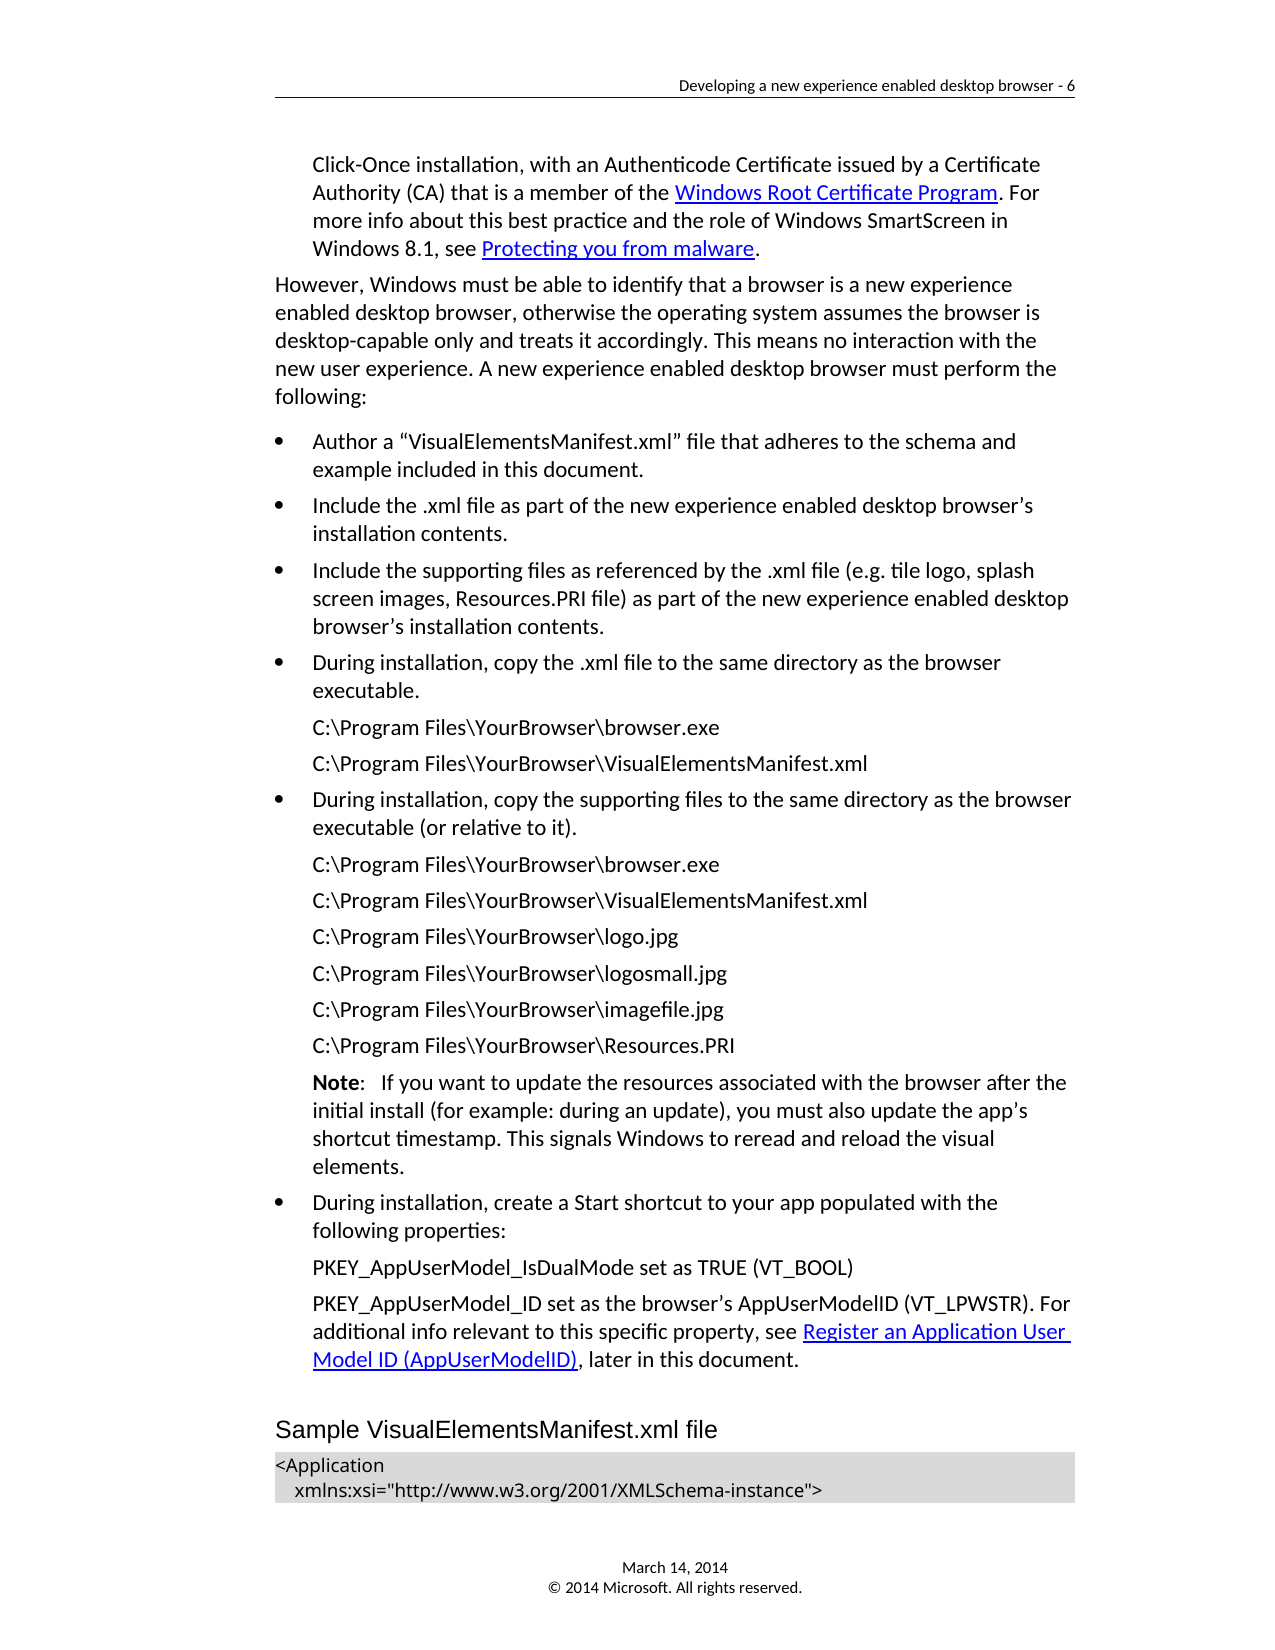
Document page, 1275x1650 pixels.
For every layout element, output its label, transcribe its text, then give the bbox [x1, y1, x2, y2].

text C:\Program Files\YourBrowser\Resources.PRI [312, 1032, 1075, 1059]
text PKEY_AppUserModel_ID set as the browser’s AppUserModelID (VT_LPWSTR). For additional info relevant to this specific property, see Register an Application User Model ID (AppUserModelID), later in this document. [312, 1289, 1075, 1373]
text xmlns:xsi="http://www.w3.org/2001/XMLSchema-instance"> [275, 1477, 1075, 1503]
text C:\Program Files\YourBrowser\imagefile.jpg [312, 995, 1075, 1023]
text C:\Program Files\YourBrowser\VisualElementsManifest.xml [312, 886, 1075, 914]
text Note: If you want to update the resources associated with the browser after the initial install (for example: during an update), you must also update the app’s shortcut timestamp. This signals Windows to reread and reload the visual elements. [312, 1068, 1075, 1180]
list During installation, copy the .xml file to the same directory as the browser executable. [275, 648, 1075, 704]
text C:\Program Files\YourBrowser\logosmall.jpg [312, 959, 1075, 987]
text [312, 150, 1075, 262]
list Include the .xml file as part of the new experience enabled desktop browser’s installation contents. [275, 492, 1075, 548]
list During installation, create a Start shortcut to your app populated with the following properties: [275, 1188, 1075, 1244]
subtitle Sample VisualElementsManifest.xml file [275, 1415, 1075, 1443]
text C:\Program Files\YourBrowser\browser.exe [312, 850, 1075, 878]
list Author a “VisualElementsManifest.xml” file that adheres to the schema and example included in this document. [275, 427, 1075, 483]
text However, Windows must be able to identify that a browser is a new experience enabled desktop browser, otherwise the operating system assumes the browser is desktop-capable only and treats it accordingly. This means no interaction with the new user experience. A new experience enabled desktop browser must perform the following: [275, 270, 1075, 411]
list Include the supporting files as referenced by the .xml file (e.g. tile logo, splash screen images, Resources.PRI file) as part of the new experience enabled desktop browser’s installation contents. [275, 556, 1075, 640]
list During installation, copy the supporting files to the same directory as the browser executable (or relative to it). [275, 785, 1075, 841]
text C:\Program Files\YourBrowser\browser.exe [312, 713, 1075, 741]
text <Application [275, 1452, 1075, 1477]
text C:\Program Files\YourBrowser\logo.jpg [312, 922, 1075, 951]
text C:\Program Files\YourBrowser\VisualElementsManifest.xml [312, 749, 1075, 777]
text PKEY_AppUserModel_IsDualMode set as TRUE (VT_BOOL) [312, 1253, 1075, 1281]
